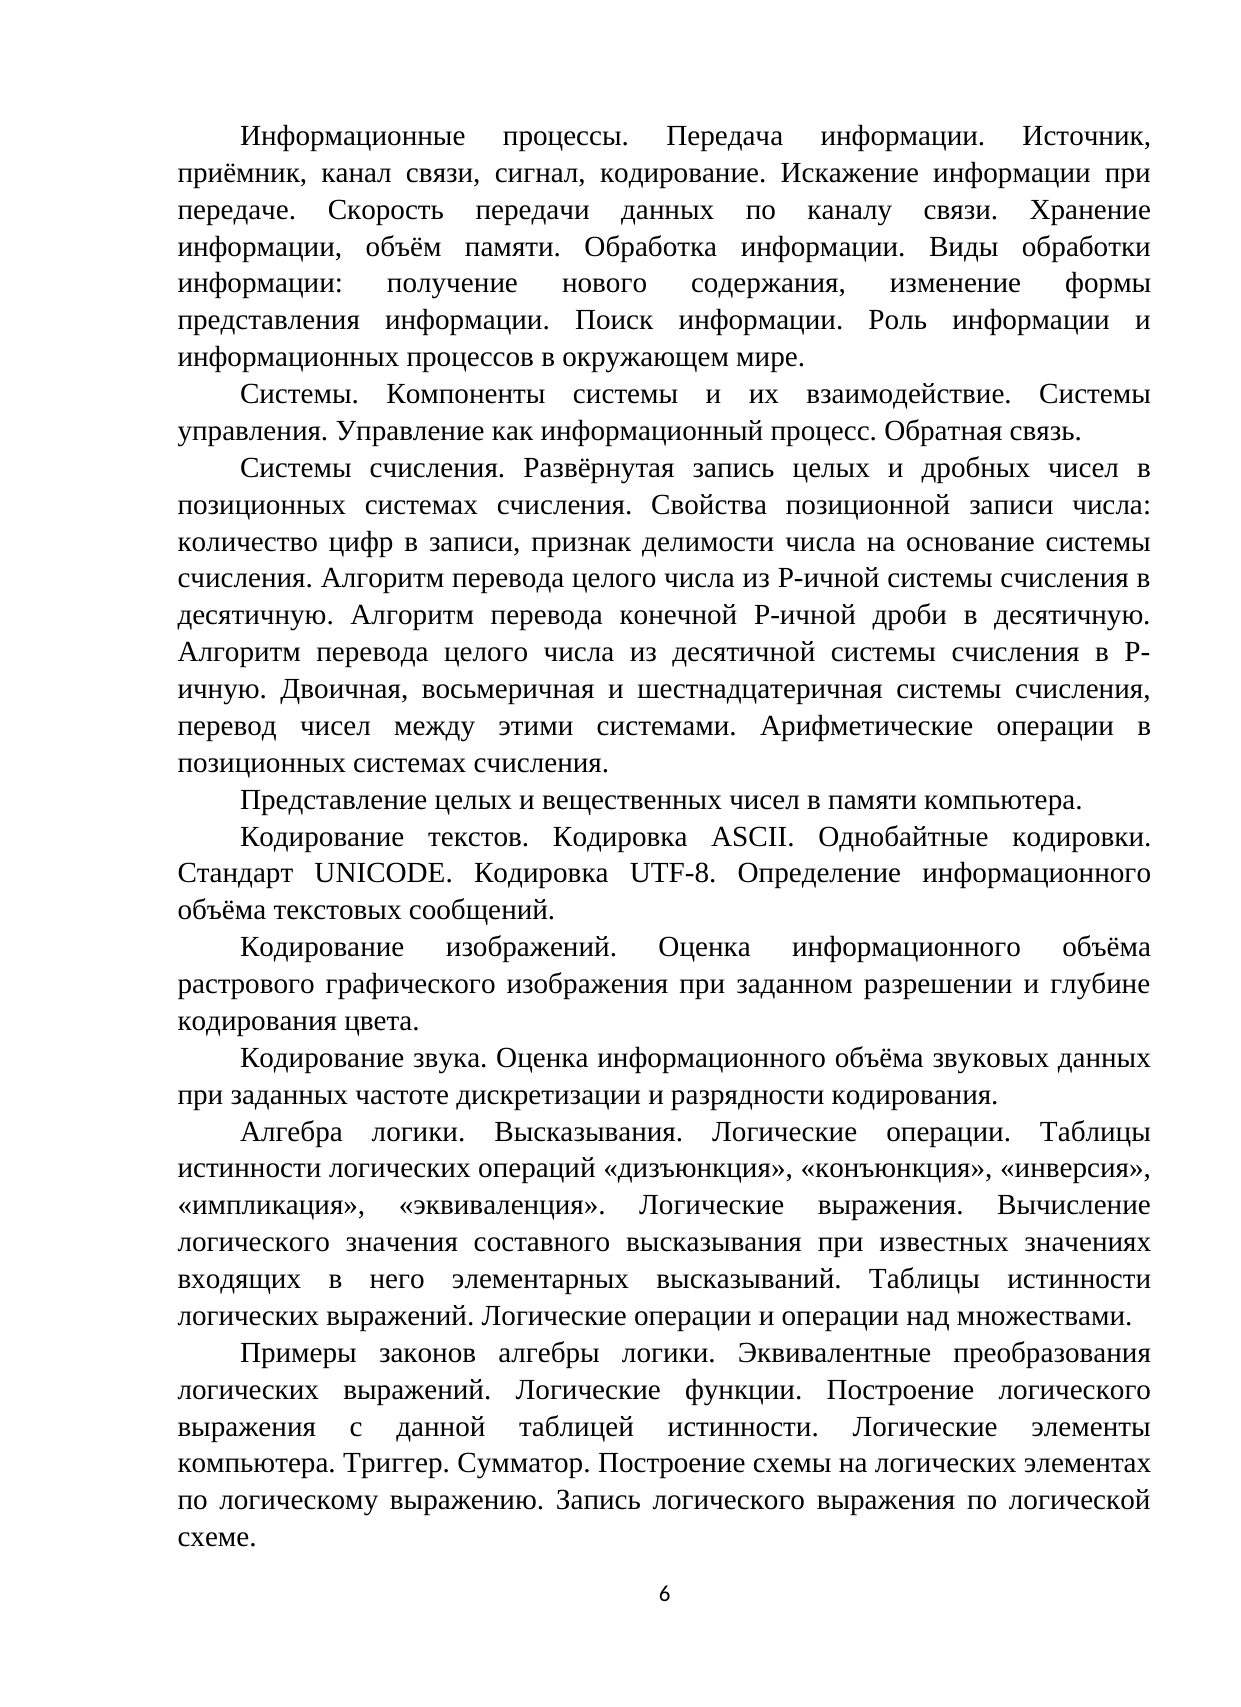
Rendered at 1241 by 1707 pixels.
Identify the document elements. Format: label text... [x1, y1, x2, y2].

text Кодирование звука. Оценка информационного объёма звуковых данных при заданных частоте дискретизации и разрядности кодирования. [177, 1040, 1152, 1110]
text Кодирование текстов. Кодировка ASCII. Однобайтные кодировки. Стандарт UNICODE. Кодировка UTF-8. Определение информационного объёма текстовых сообщений. [177, 819, 1152, 926]
text Примеры законов алгебры логики. Эквивалентные преобразования логических выражений. Логические функции. Построение логического выражения с данной таблицей истинности. Логические элементы компьютера. Триггер. Сумматор. Построение схемы на логических элементах по логическому выражению. Запись логического выражения по логической схеме. [177, 1335, 1152, 1553]
text Системы счисления. Развёрнутая запись целых и дробных чисел в позиционных системах счисления. Свойства позиционной записи числа: количество цифр в записи, признак делимости числа на основание системы счисления. Алгоритм перевода целого числа из P-ичной системы счисления в десятичную. Алгоритм перевода конечной P-ичной дроби в десятичную. Алгоритм перевода целого числа из десятичной системы счисления в P-ичную. Двоичная, восьмеричная и шестнадцатеричная системы счисления, перевод чисел между этими системами. Арифметические операции в позиционных системах счисления. [177, 450, 1152, 778]
text Системы. Компоненты системы и их взаимодействие. Системы управления. Управление как информационный процесс. Обратная связь. [177, 376, 1152, 447]
text Представление целых и вещественных чисел в памяти компьютера. [177, 782, 1152, 815]
text Кодирование изображений. Оценка информационного объёма растрового графического изображения при заданном разрешении и глубине кодирования цвета. [177, 929, 1152, 1037]
text Информационные процессы. Передача информации. Источник, приёмник, канал связи, сигнал, кодирование. Искажение информации при передаче. Скорость передачи данных по каналу связи. Хранение информации, объём памяти. Обработка информации. Виды обработки информации: получение нового содержания, изменение формы представления информации. Поиск информации. Роль информации и информационных процессов в окружающем мире. [177, 118, 1152, 373]
text Алгебра логики. Высказывания. Логические операции. Таблицы истинности логических операций «дизъюнкция», «конъюнкция», «инверсия», «импликация», «эквиваленция». Логические выражения. Вычисление логического значения составного высказывания при известных значениях входящих в него элементарных высказываний. Таблицы истинности логических выражений. Логические операции и операции над множествами. [177, 1114, 1152, 1332]
